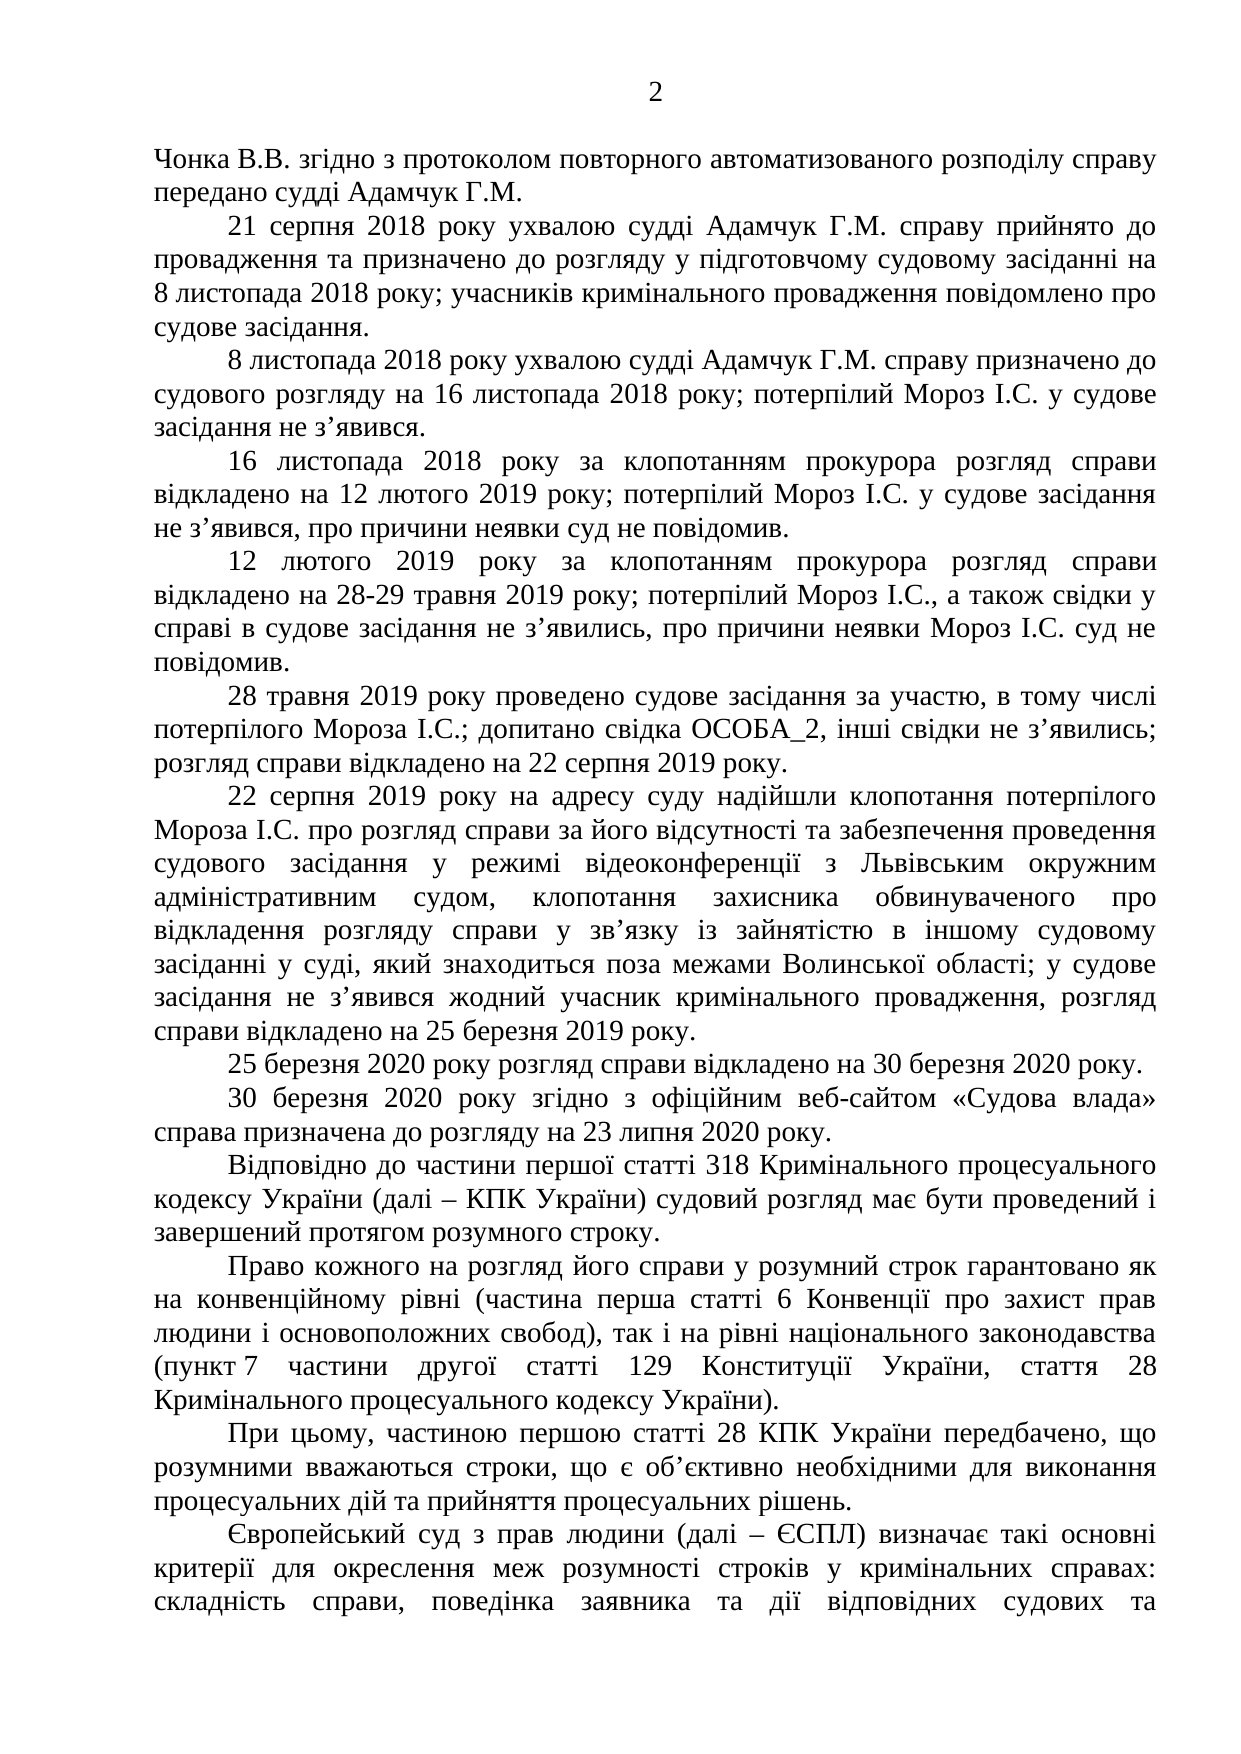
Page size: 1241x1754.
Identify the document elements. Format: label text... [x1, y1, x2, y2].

text 30 березня 2020 року згідно з офіційним веб-сайтом «Судова влада» справа призначена до розгляду на 23 липня 2020 року. [153, 1080, 1157, 1147]
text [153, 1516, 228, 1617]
text При цьому, частиною першою статті 28 КПК України передбачено, що розумними вважаються строки, що є об’єктивно необхідними для виконання процесуальних дій та прийняття процесуальних рішень. [153, 1416, 1157, 1516]
text 21 серпня 2018 року ухвалою судді Адамчук Г.М. справу прийнято до провадження та призначено до розгляду у підготовчому судовому засіданні на 8 листопада 2018 року; учасників кримінального провадження повідомлено про судове засідання. [153, 208, 1157, 342]
text Відповідно до частини першої статті 318 Кримінального процесуального кодексу України (далі – КПК України) судовий розгляд має бути проведений і завершений протягом розумного строку. [153, 1147, 1157, 1248]
text 25 березня 2020 року розгляд справи відкладено на 30 березня 2020 року. [153, 1047, 1157, 1080]
text Право кожного на розгляд його справи у розумний строк гарантовано як на конвенційному рівні (частина перша статті 6 Конвенції про захист прав людини і основоположних свобод), так і на рівні національного законодавства (пункт 7 частини другої статті 129 Конституції України, стаття 28 Кримінального процесуального кодексу України). [153, 1248, 1157, 1416]
text 8 листопада 2018 року ухвалою судді Адамчук Г.М. справу призначено до судового розгляду на 16 листопада 2018 року; потерпілий Мороз І.С. у судове засідання не з’явився. [153, 342, 1157, 443]
text 12 лютого 2019 року за клопотанням прокурора розгляд справи відкладено на 28-29 травня 2019 року; потерпілий Мороз І.С., а також свідки у справі в судове засідання не з’явились, про причини неявки Мороз І.С. суд не повідомив. [153, 543, 1157, 678]
text 16 листопада 2018 року за клопотанням прокурора розгляд справи відкладено на 12 лютого 2019 року; потерпілий Мороз І.С. у судове засідання не з’явився, про причини неявки суд не повідомив. [153, 443, 1157, 543]
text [153, 141, 1157, 208]
text 28 травня 2019 року проведено судове засідання за участю, в тому числі потерпілого Мороза І.С.; допитано свідка ОСОБА_2, інші свідки не з’явились; розгляд справи відкладено на 22 серпня 2019 року. [153, 678, 1157, 778]
text 22 серпня 2019 року на адресу суду надійшли клопотання потерпілого Мороза І.С. про розгляд справи за його відсутності та забезпечення проведення судового засідання у режимі відеоконференції з Львівським окружним адміністративним судом, клопотання захисника обвинуваченого про відкладення розгляду справи у зв’язку із зайнятістю в іншому судовому засіданні у суді, який знаходиться поза межами Волинської області; у судове засідання не з’явився жодний учасник кримінального провадження, розгляд справи відкладено на 25 березня 2019 року. [153, 778, 1157, 1047]
